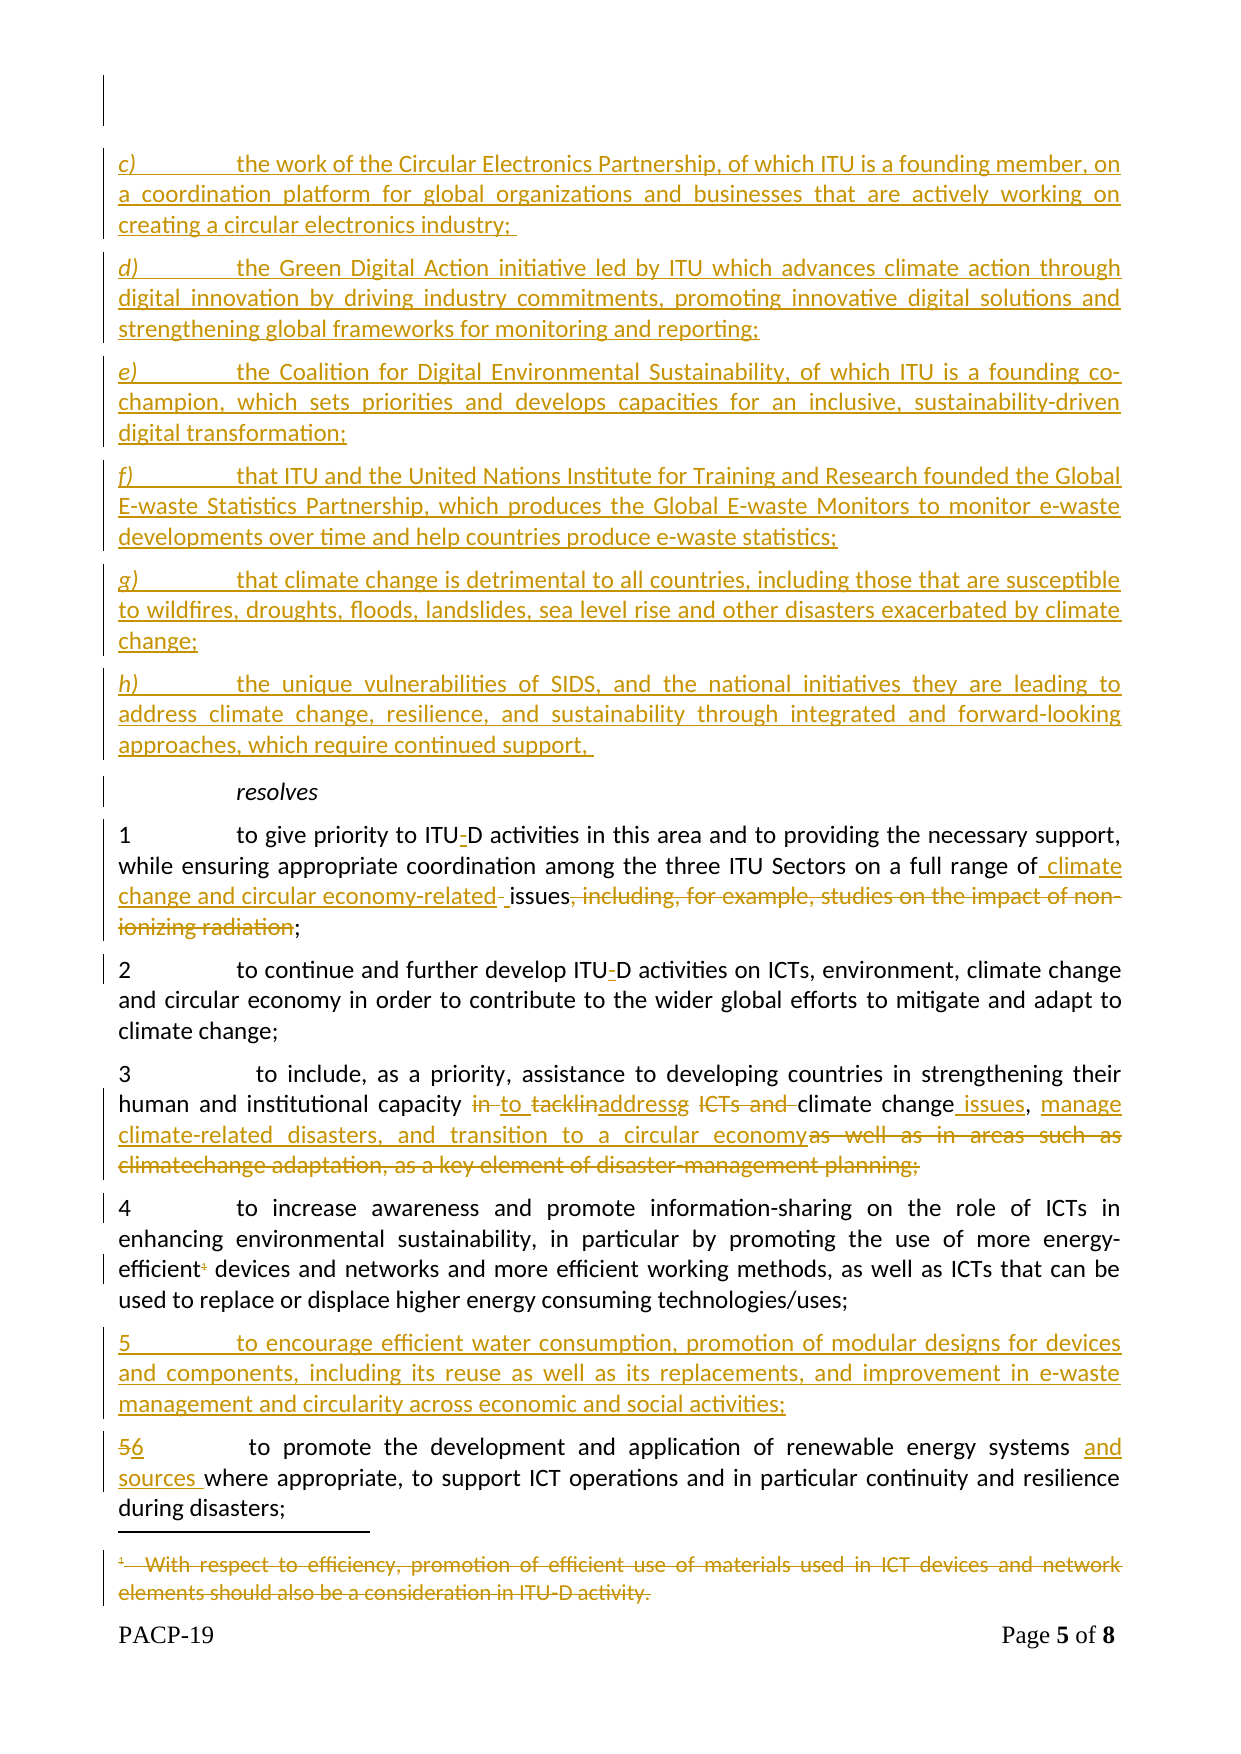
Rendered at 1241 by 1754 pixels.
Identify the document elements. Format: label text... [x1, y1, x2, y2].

text 1 to give priority to ITUD activities in this area and to providing the necessary support, while ensuring appropriate coordination among the three ITU Sectors on a full range ofissues; [118, 819, 1122, 941]
text resolves [236, 776, 1122, 807]
text 4 to increase awareness and promote information-sharing on the role of ICTs in enhancing environmental sustainability, in particular by promoting the use of more energy-efficient devices and networks and more efficient working methods, as well as ICTs that can be used to replace or displace higher energy consuming technologies/uses; [118, 1192, 1122, 1314]
text 3 to include, as a priority, assistance to developing countries in strengthening their human and institutional capacity climate change, [118, 1058, 1122, 1180]
text to promote the development and application of renewable energy systems where appropriate, to support ICT operations and in particular continuity and resilience during disasters; [118, 1431, 1122, 1523]
text 2 to continue and further develop ITUD activities on ICTs, environment, climate change and circular economy in order to contribute to the wider global efforts to mitigate and adapt to climate change; [118, 954, 1122, 1045]
